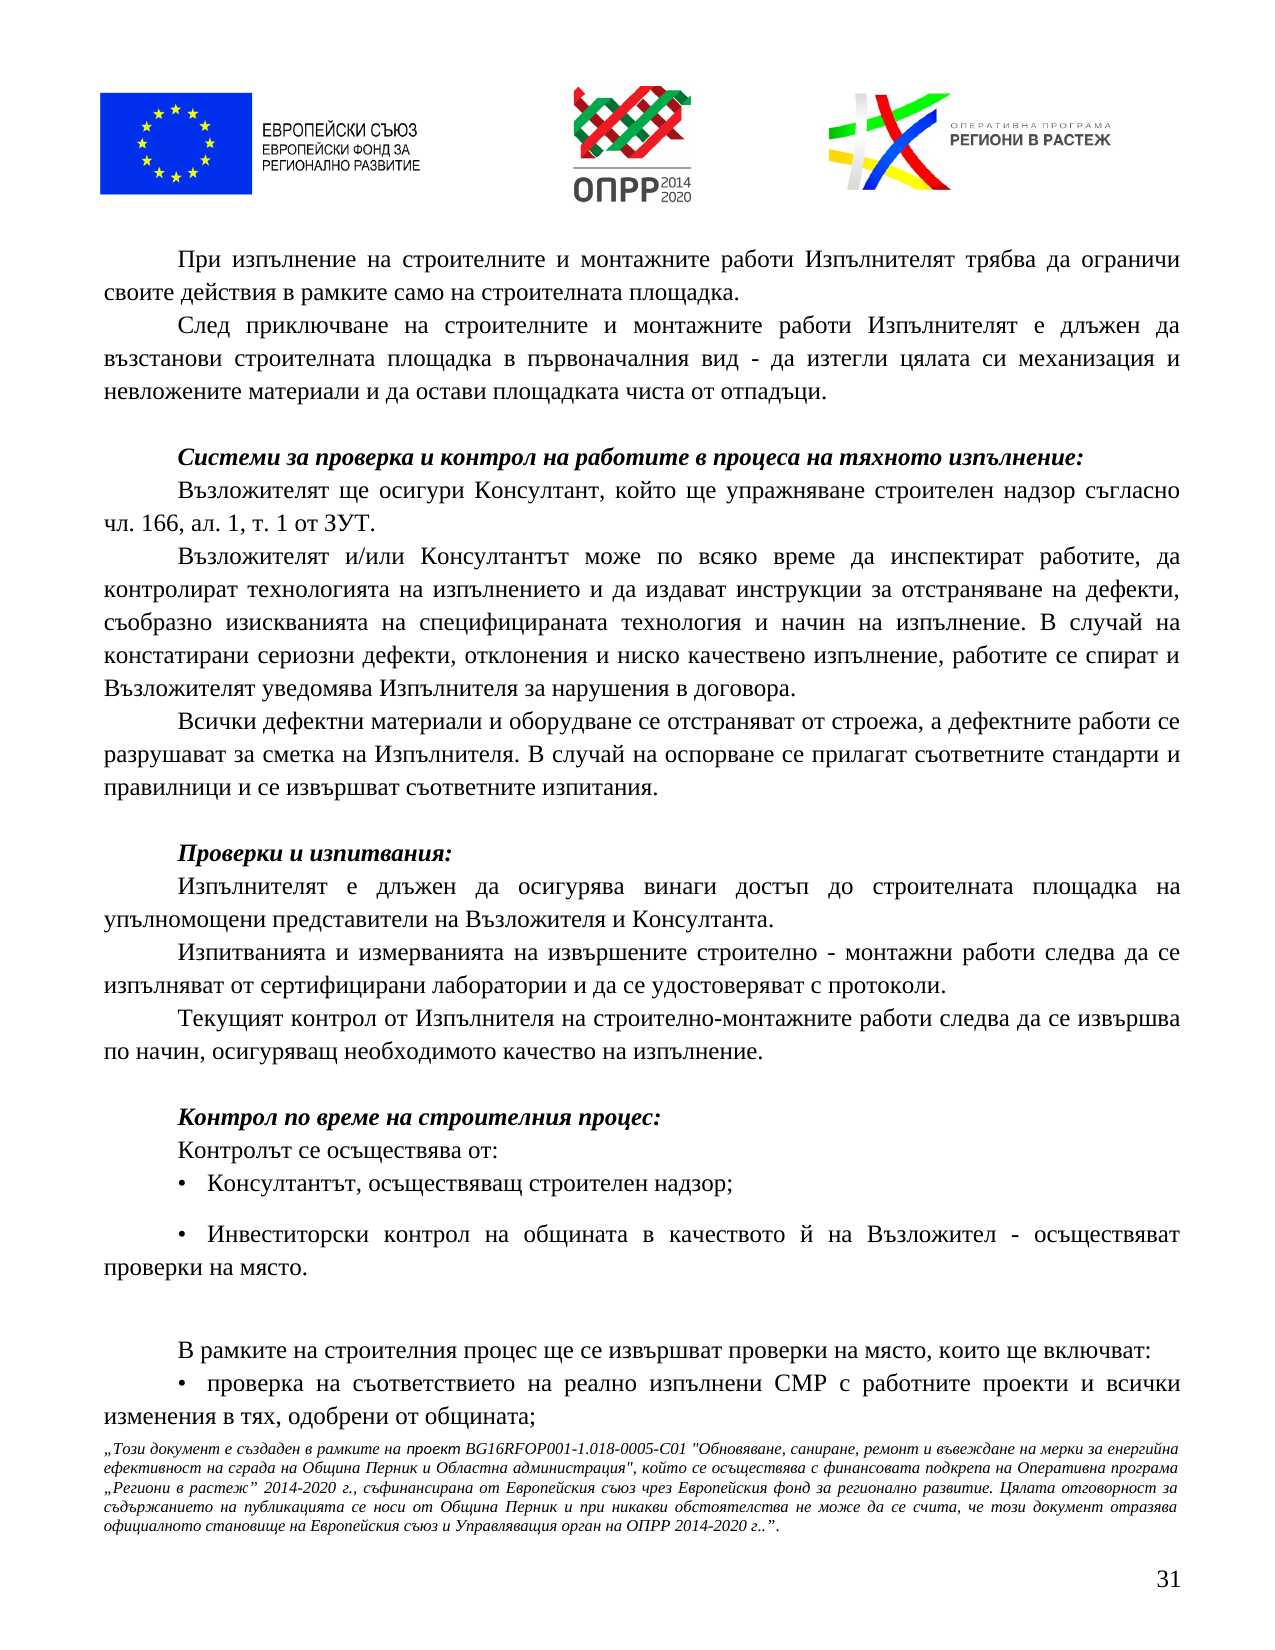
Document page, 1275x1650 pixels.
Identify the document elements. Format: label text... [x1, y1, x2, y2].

list Консултантът, осъществяващ строителен надзор; [177, 1168, 1181, 1197]
text Проверки и изпитвания: [103, 838, 1181, 867]
text Изпитванията и измерванията на извършените строително - монтажни работи следва да се изпълняват от сертифицирани лаборатории и да се удостоверяват с протоколи. [103, 937, 1181, 999]
picture [813, 86, 1132, 197]
text Текущият контрол от Изпълнителя на строително-монтажните работи следва да се извършва по начин, осигуряващ необходимото качество на изпълнение. [103, 1003, 1181, 1065]
text Изпълнителят е длъжен да осигурява винаги достъп до строителната площадка на упълномощени представители на Възложителя и Консултанта. [103, 871, 1181, 933]
picture [85, 81, 448, 208]
text В рамките на строителния процес ще се извършват проверки на място, които ще включват: [103, 1335, 1181, 1364]
text Всички дефектни материали и оборудване се отстраняват от строежа, а дефектните работи се разрушават за сметка на Изпълнителя. В случай на оспорване се прилагат съответните стандарти и правилници и се извършват съответните изпитания. [103, 706, 1181, 801]
text Контрол по време на строителния процес: [103, 1102, 1181, 1131]
list проверка на съответствието на реално изпълнени СМР с работните проекти и всички изменения в тях, одобрени от общината; [103, 1368, 1181, 1430]
text Контролът се осъществява от: [103, 1135, 1181, 1164]
text Възложителят ще осигури Консултант, който ще упражняване строителен надзор съгласно чл. 166, ал. 1, т. 1 от ЗУТ. [103, 475, 1181, 537]
text При изпълнение на строителните и монтажните работи Изпълнителят трябва да ограничи своите действия в рамките само на строителната площадка. [103, 244, 1181, 305]
list Инвеститорски контрол на общината в качеството й на Възложител - осъществяват проверки на място. [103, 1219, 1181, 1280]
text След приключване на строителните и монтажните работи Изпълнителят е длъжен да възстанови строителната площадка в първоначалния вид - да изтегли цялата си механизация и невложените материали и да остави площадката чиста от отпадъци. [103, 310, 1181, 404]
text Системи за проверка и контрол на работите в процеса на тяхното изпълнение: [103, 442, 1181, 471]
text Възложителят и/или Консултантът може по всяко време да инспектират работите, да контролират технологията на изпълнението и да издават инструкции за отстраняване на дефекти, съобразно изискванията на специфицираната технология и начин на изпълнение. В случай на констатирани сериозни дефекти, отклонения и ниско качествено изпълнение, работите се спират и Възложителят уведомява Изпълнителя за нарушения в договора. [103, 541, 1181, 702]
picture [573, 86, 694, 208]
